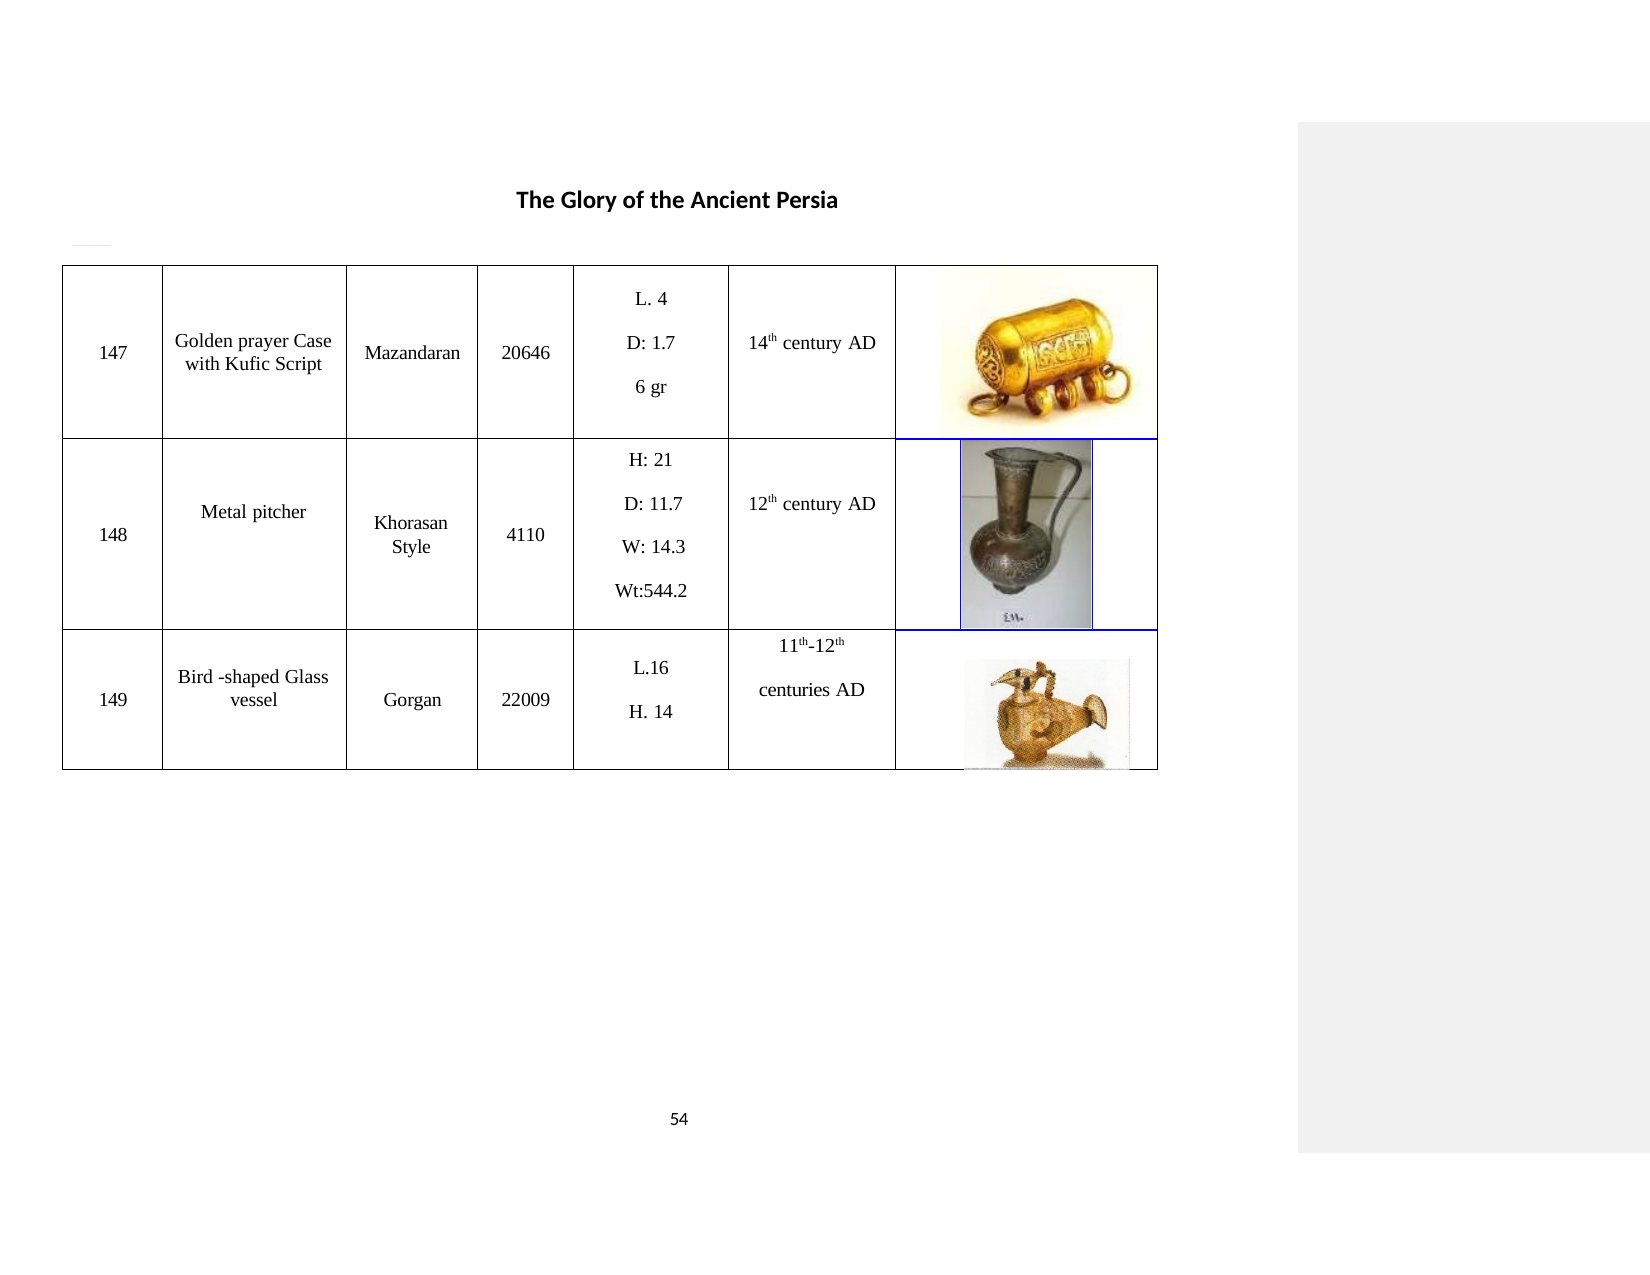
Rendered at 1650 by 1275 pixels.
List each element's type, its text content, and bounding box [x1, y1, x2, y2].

table_cell Khorasan Style [347, 439, 477, 628]
picture [964, 659, 1130, 770]
table_header 20646 [478, 266, 573, 438]
table_header Mazandaran [347, 266, 477, 438]
table_header [896, 266, 940, 438]
table_cell Bird -shaped Glass vessel [163, 630, 346, 769]
table_cell 4110 [478, 439, 573, 628]
table_header 14th century AD [729, 266, 895, 438]
table_header L. 4 D: 1.7 6 gr [574, 266, 728, 438]
table_cell Metal pitcher [163, 439, 346, 628]
table_header 147 [63, 266, 162, 438]
table_cell 11th-12th centuries AD [729, 630, 895, 769]
table_cell L.16 H. 14 [574, 630, 728, 769]
table_cell [896, 440, 960, 628]
table_cell 148 [63, 439, 162, 628]
table_cell Gorgan [347, 630, 477, 769]
table_cell H: 21 D: 11.7 W: 14.3 Wt:544.2 [574, 439, 728, 628]
picture [961, 440, 1092, 628]
picture [940, 266, 1157, 438]
table_cell 22009 [478, 630, 573, 769]
table_cell [896, 631, 1157, 769]
table_cell [1093, 440, 1157, 628]
table_header Golden prayer Case with Kufic Script [163, 266, 346, 438]
table_cell 149 [63, 630, 162, 769]
table_cell 12th century AD [729, 439, 895, 628]
